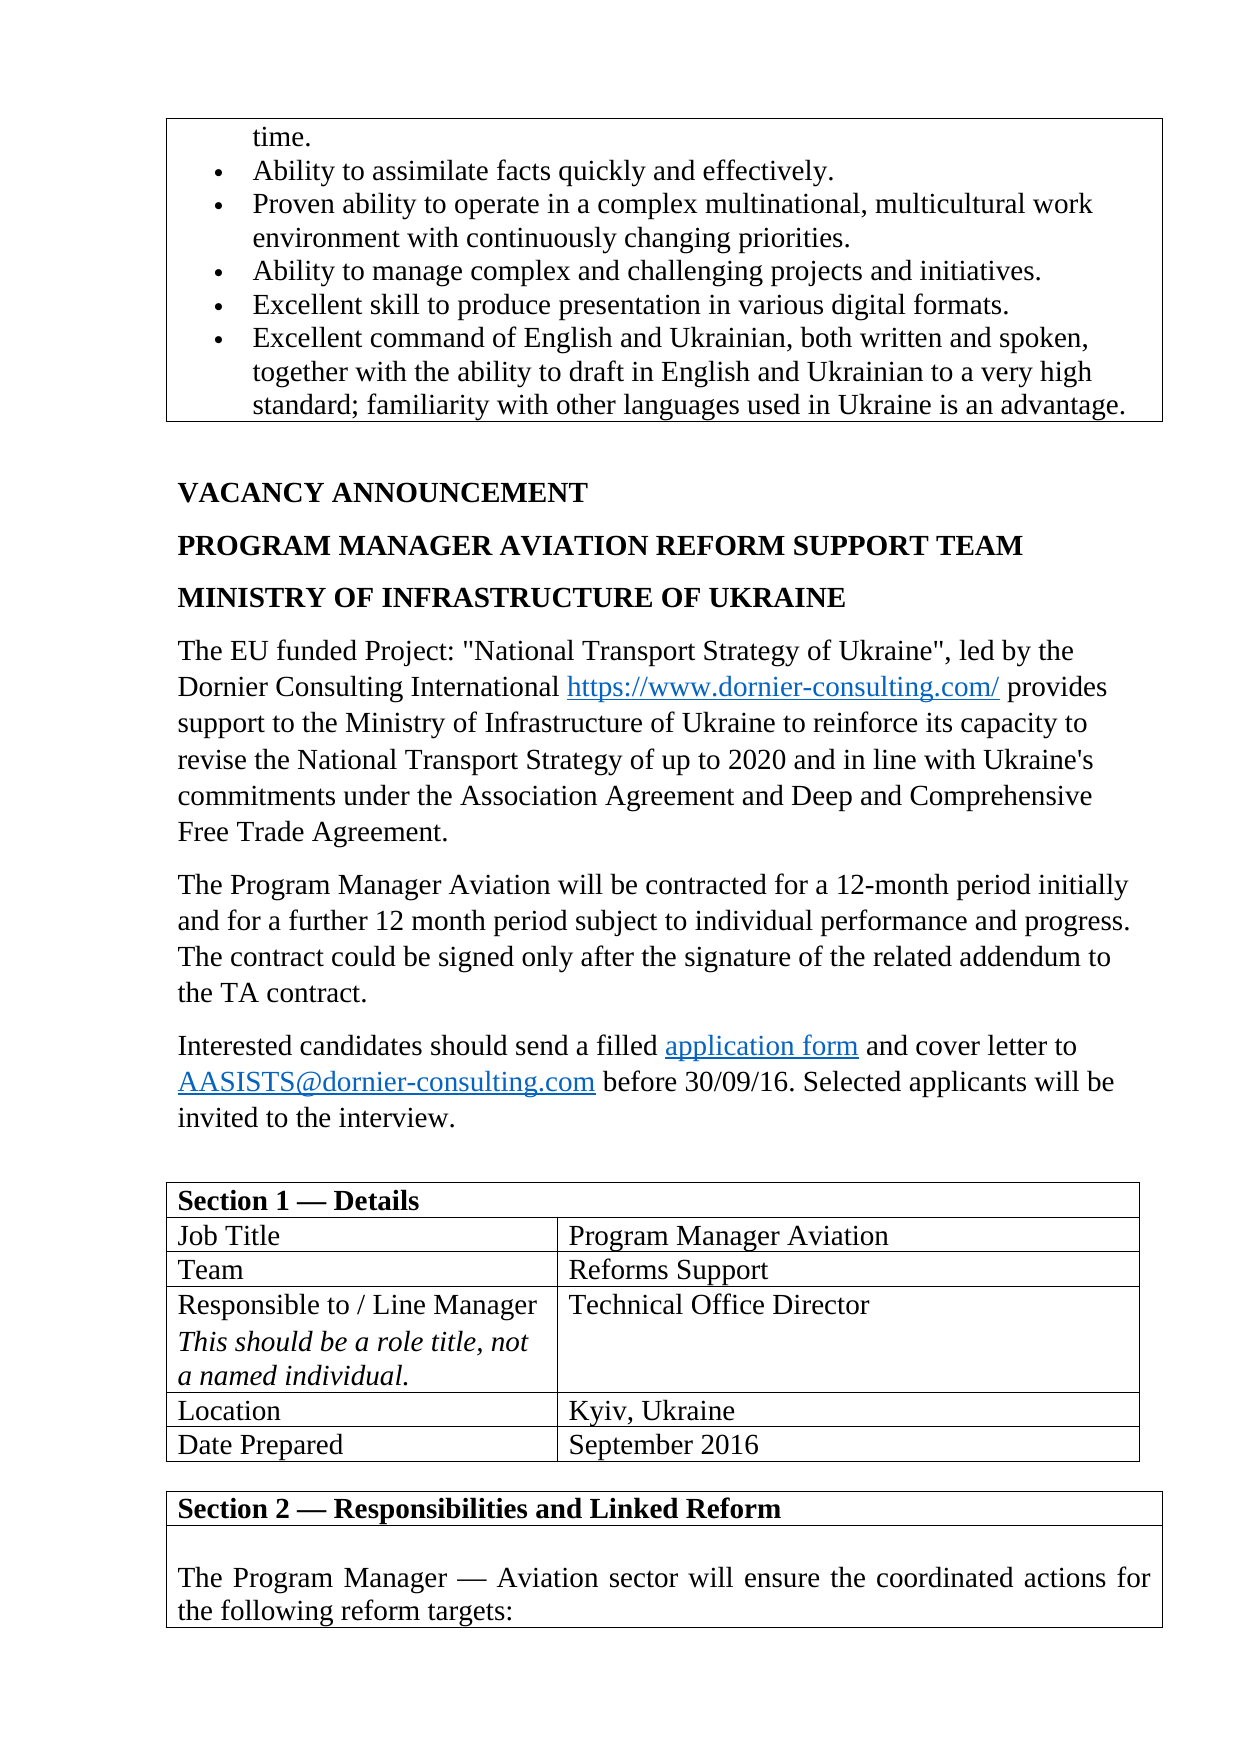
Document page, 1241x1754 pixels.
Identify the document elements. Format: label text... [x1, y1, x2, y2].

table_cell Responsible to / Line Manager This should be a role title, not a named individual. [167, 1287, 557, 1392]
text PROGRAM MANAGER AVIATION REFORM SUPPORT TEAM [177, 528, 1152, 561]
table_cell Kyiv, Ukraine [558, 1393, 1139, 1426]
table_cell September 2016 [558, 1427, 1139, 1461]
table_cell Program Manager Aviation [558, 1218, 1139, 1251]
table_cell Location [167, 1393, 557, 1426]
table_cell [167, 119, 1162, 421]
table_header Section 1 — Details [167, 1183, 1139, 1217]
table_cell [167, 1526, 1162, 1627]
text The Program Manager Aviation will be contracted for a 12-month period initially and for a further 12 month period subject to individual performance and progress. The contract could be signed only after the signature of the related addendum to the TA contract. [177, 867, 1152, 1009]
text MINISTRY OF INFRASTRUCTURE OF UKRAINE [177, 581, 1152, 614]
table_cell Date Prepared [167, 1427, 557, 1461]
text The EU funded Project: "National Transport Strategy of Ukraine", led by the Dornier Consulting International https://www.dornier-consulting.com/ provides support to the Ministry of Infrastructure of Ukraine to reinforce its capacity to revise the National Transport Strategy of up to 2020 and in line with Ukraine's commitments under the Association Agreement and Deep and Comprehensive Free Trade Agreement. [177, 633, 1152, 848]
table_cell Job Title [167, 1218, 557, 1251]
text Interested candidates should send a filled application form and cover letter to AASISTS@dornier-consulting.com before 30/09/16. Selected applicants will be invited to the interview. [177, 1028, 1152, 1134]
table_cell Technical Office Director [558, 1287, 1139, 1392]
table_header Section 2 — Responsibilities and Linked Reform [167, 1492, 1162, 1525]
text VACANCY ANNOUNCEMENT [177, 475, 1152, 508]
table_cell Team [167, 1252, 557, 1286]
table_cell Reforms Support [558, 1252, 1139, 1286]
